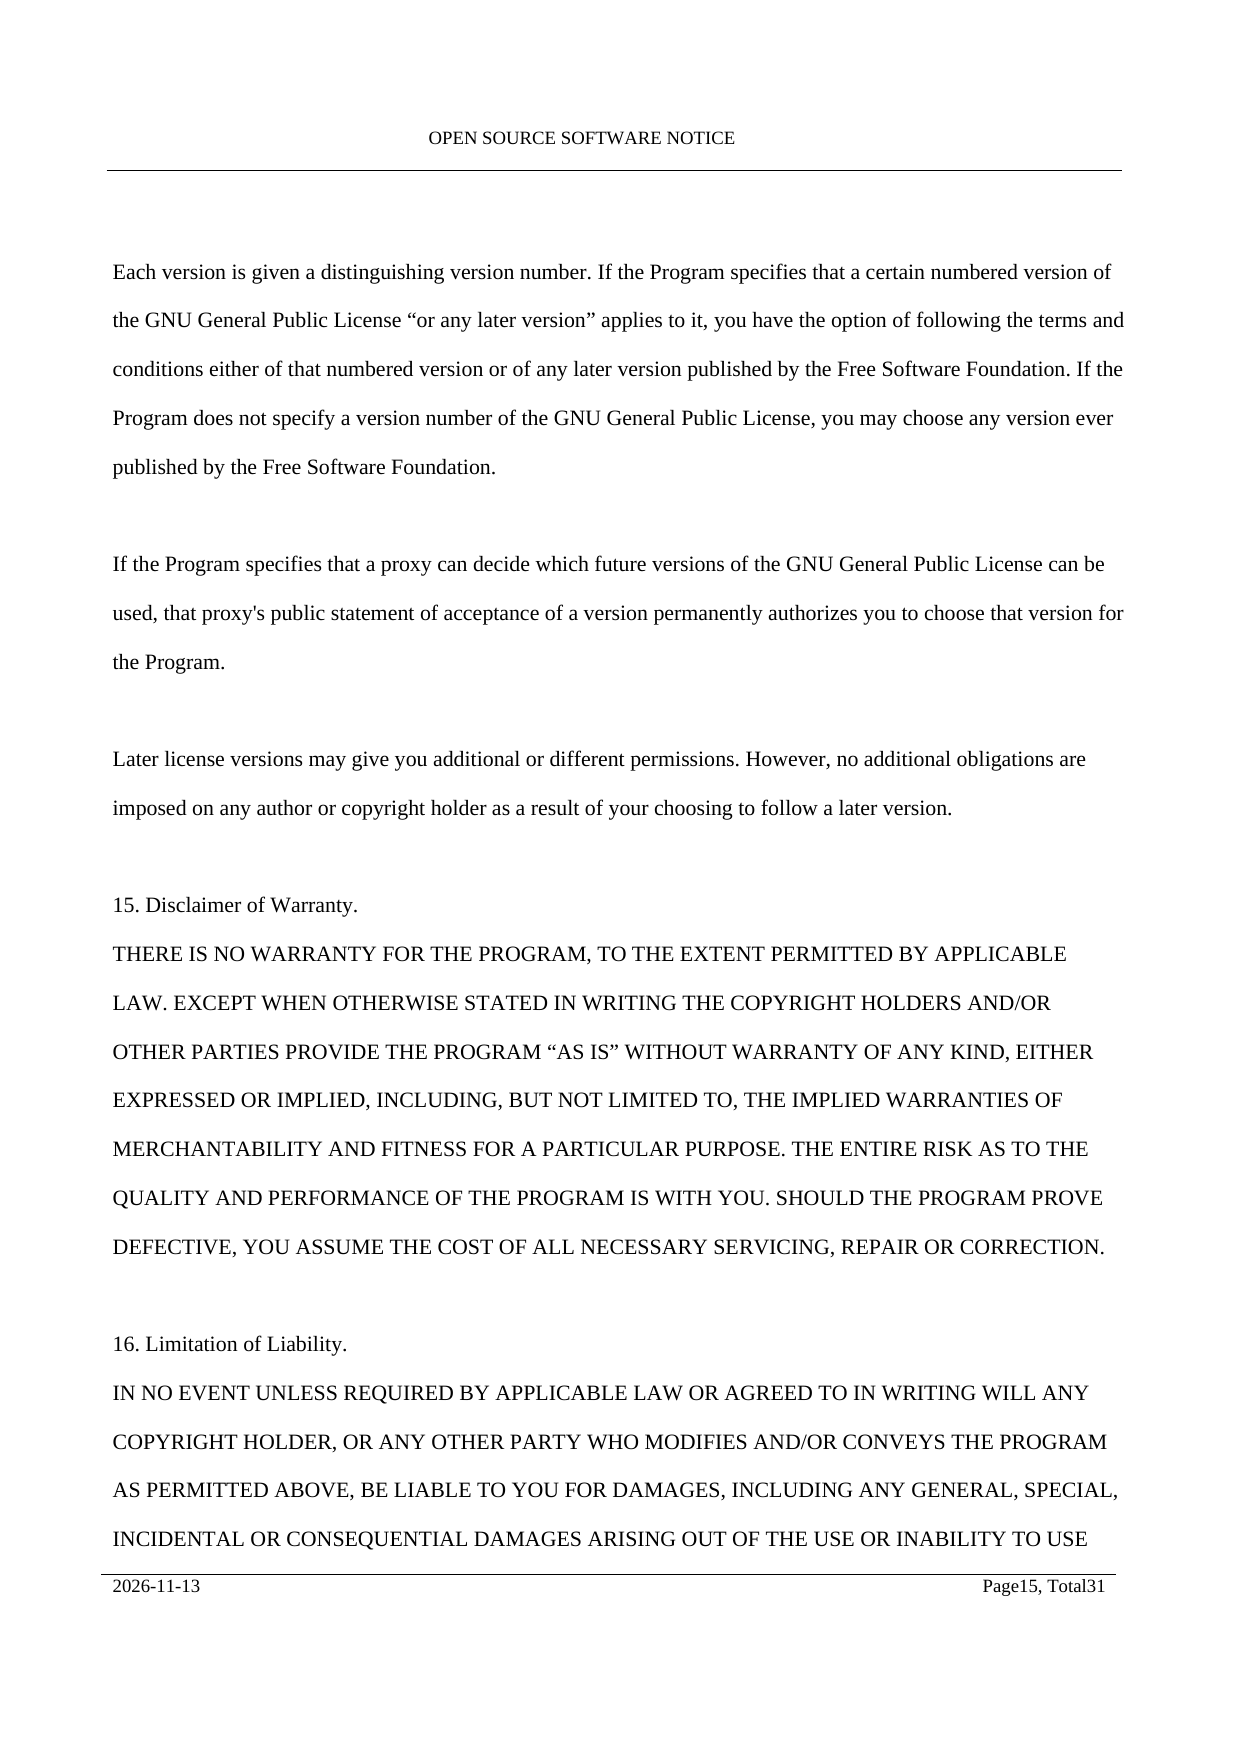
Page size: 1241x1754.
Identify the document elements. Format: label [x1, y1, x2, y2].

text [112, 206, 1128, 1555]
